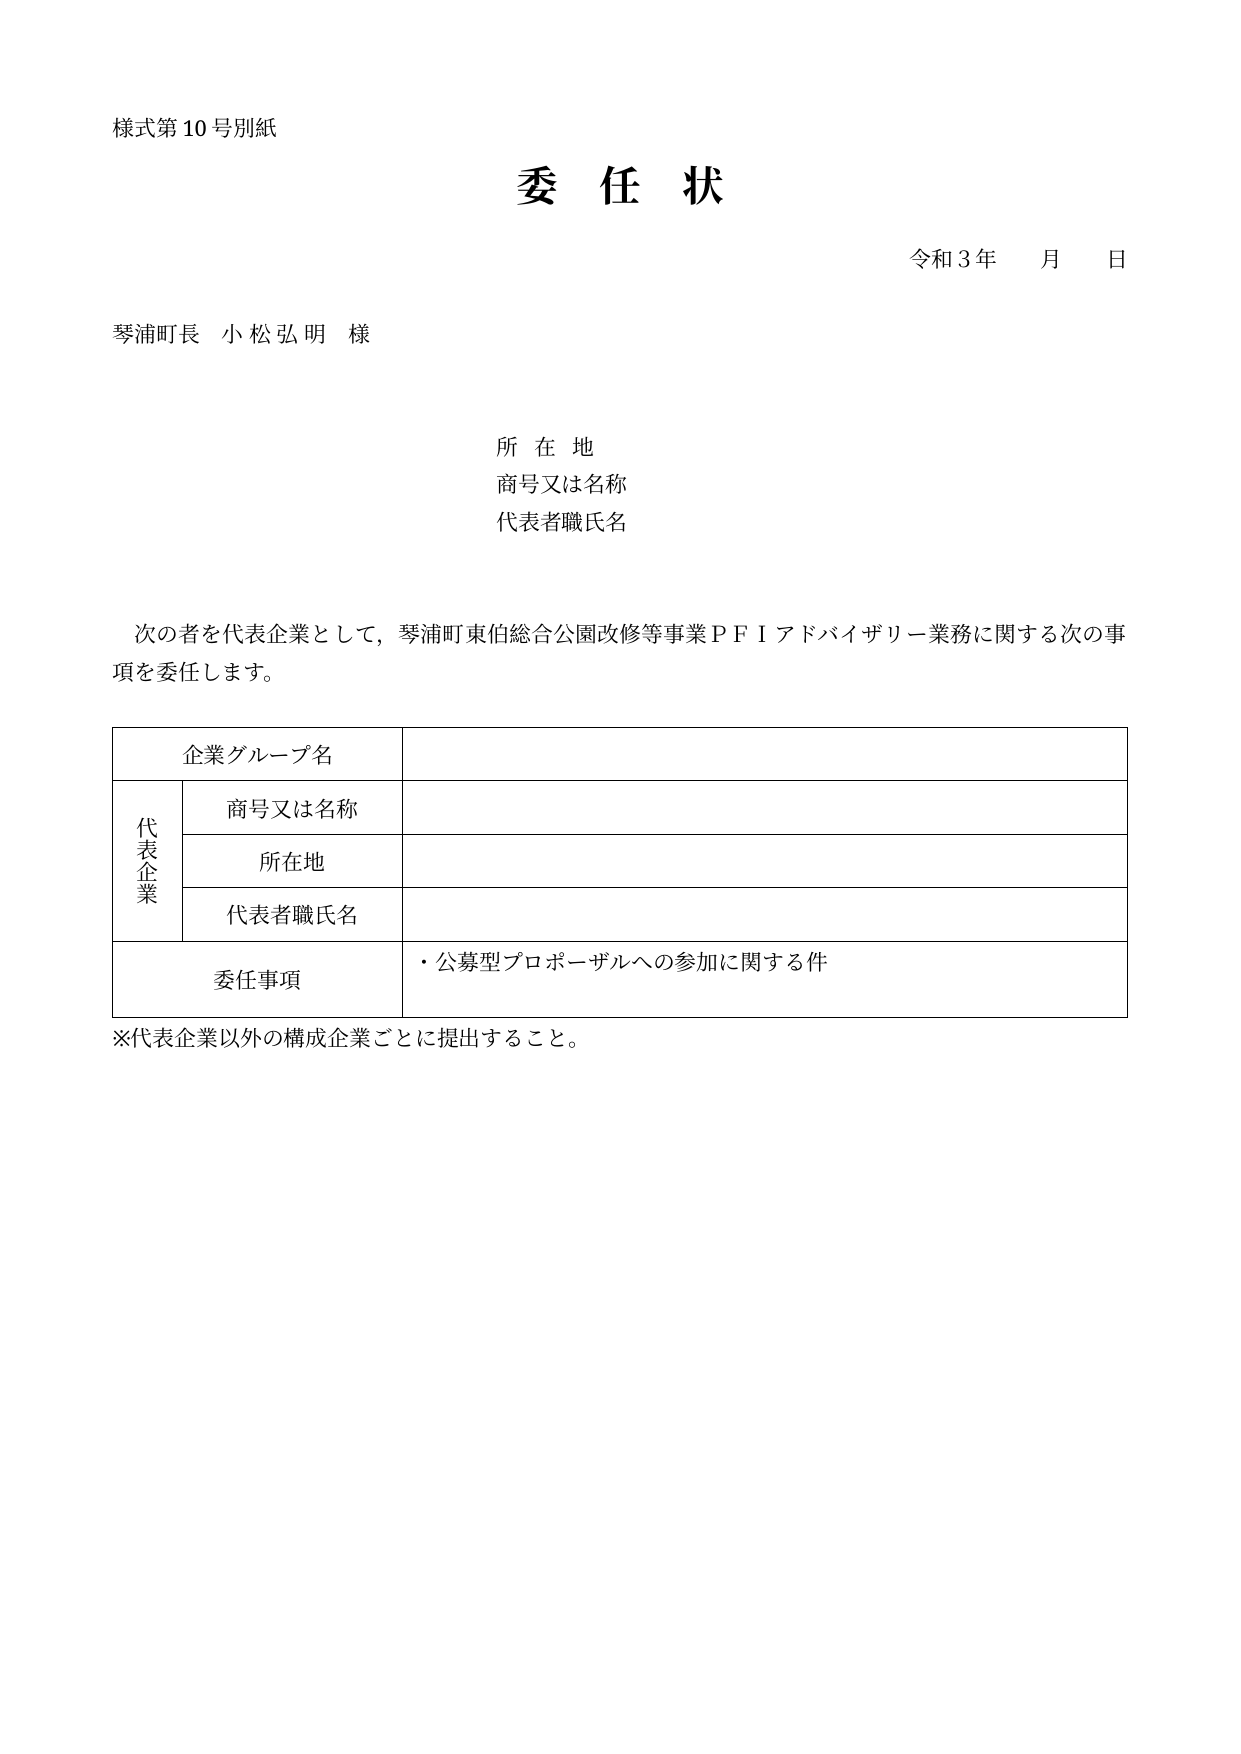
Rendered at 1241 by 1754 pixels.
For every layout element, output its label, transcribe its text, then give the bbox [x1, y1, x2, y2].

text ※代表企業以外の構成企業ごとに提出すること。 [112, 1018, 1128, 1055]
text 様式第10号別紙 [112, 108, 1128, 146]
text 次の者を代表企業として，琴浦町東伯総合公園改修等事業ＰＦＩアドバイザリー業務に関する次の事項を委任します。 [112, 614, 1128, 689]
table_cell 代表企業 [113, 781, 182, 941]
table_cell 商号又は名称 [183, 781, 402, 834]
text 所在地 [496, 427, 1128, 464]
table_header [403, 728, 1127, 780]
table_cell 所在地 [183, 835, 402, 887]
text 代表者職氏名 [496, 502, 1128, 539]
table_cell [403, 835, 1127, 887]
table_cell 委任事項 [113, 942, 402, 1017]
text 商号又は名称 [496, 464, 1128, 502]
text 令和３年 月 日 [112, 239, 1128, 277]
table_cell 代表者職氏名 [183, 888, 402, 941]
table_cell [403, 781, 1127, 834]
table_cell [403, 888, 1127, 941]
text 琴浦町長 小 松 弘 明 様 [112, 314, 1128, 352]
table_header 企業グループ名 [113, 728, 402, 780]
table_cell ・公募型プロポーザルへの参加に関する件 [403, 942, 1127, 1017]
text 委 任 状 [112, 146, 1128, 221]
